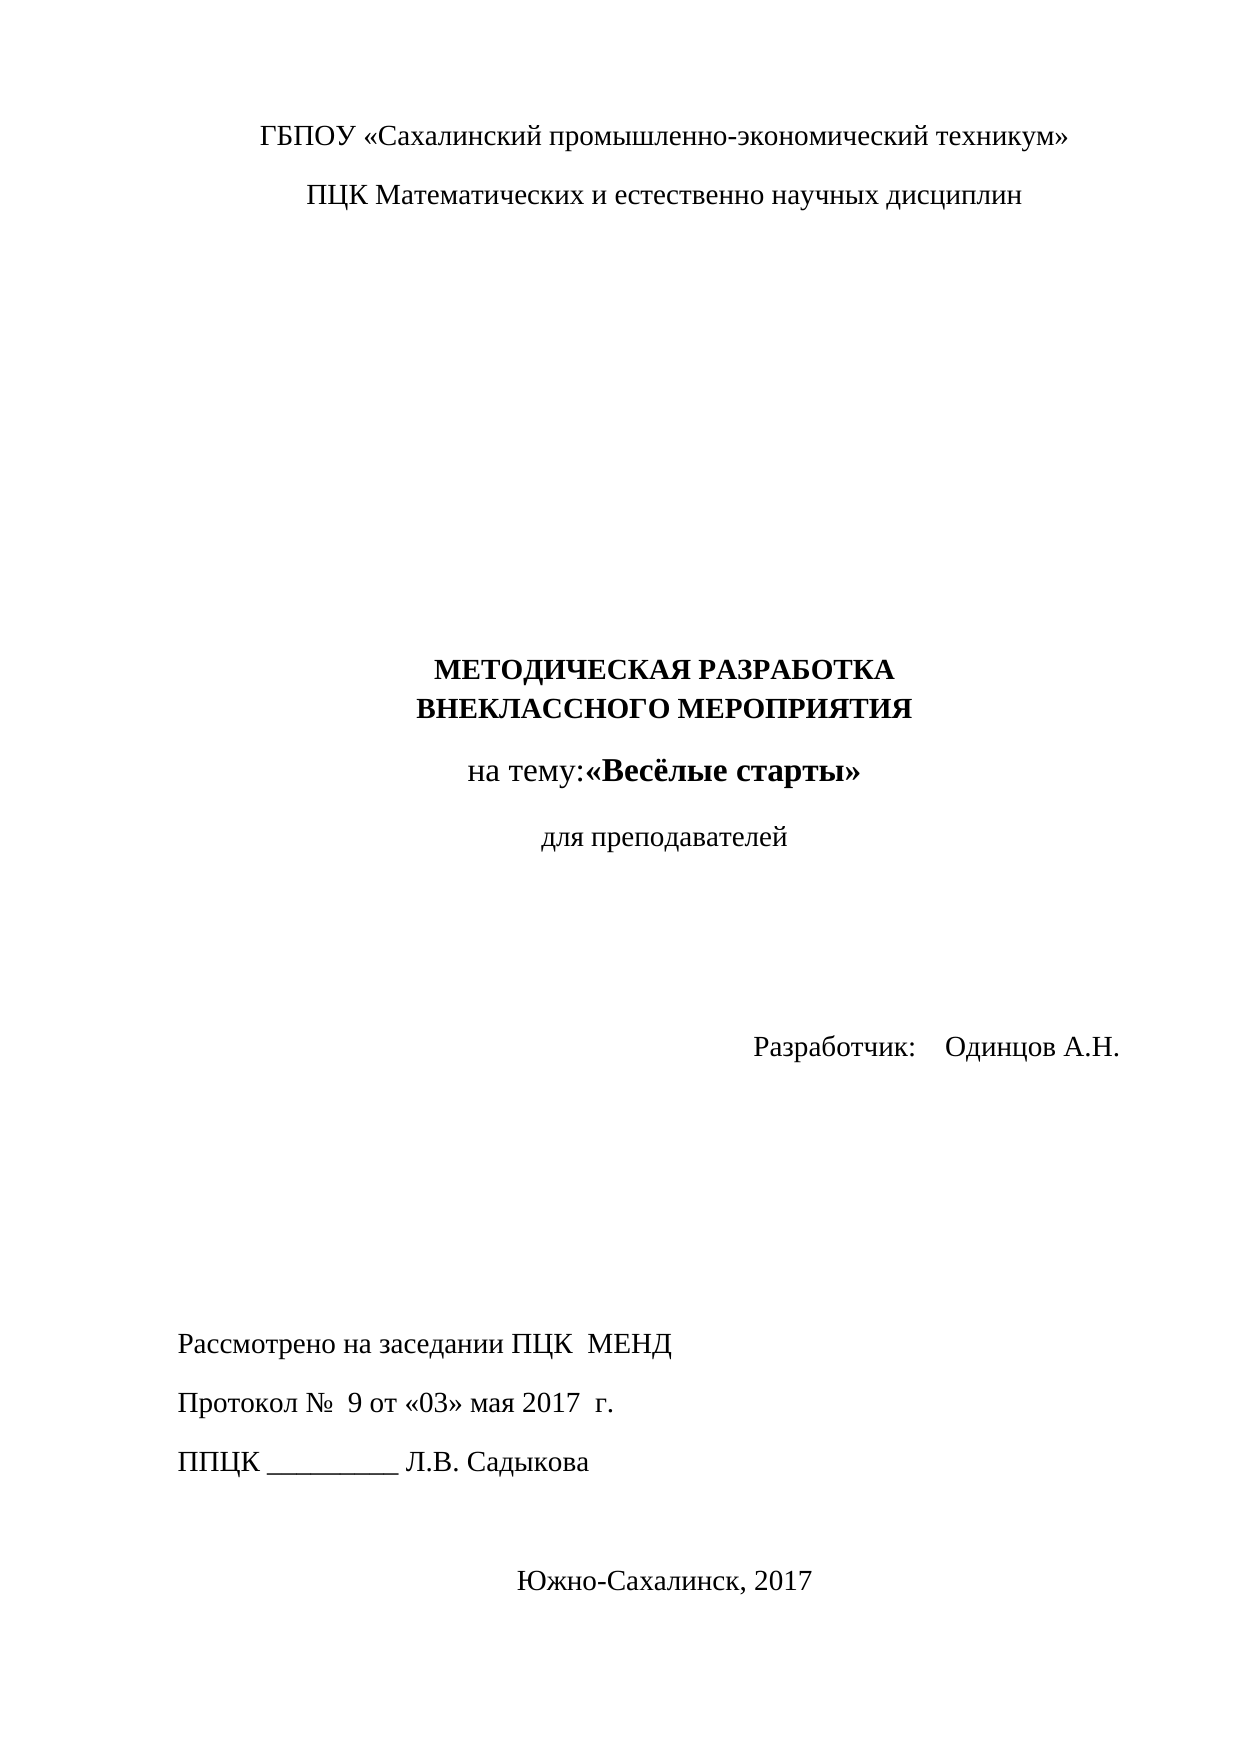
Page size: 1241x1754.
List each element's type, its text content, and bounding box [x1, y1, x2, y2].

text МЕТОДИЧЕСКАЯ РАЗРАБОТКА ВНЕКЛАССНОГО МЕРОПРИЯТИЯ [177, 652, 1152, 724]
text Южно-Сахалинск, 2017 [177, 1563, 1152, 1597]
text ППЦК _________ Л.В. Садыкова [177, 1444, 1152, 1478]
text на тему:«Весёлые старты» [177, 750, 1152, 789]
text ГБПОУ «Сахалинский промышленно-экономический техникум» [177, 118, 1152, 152]
text Рассмотрено на заседании ПЦК МЕНД [177, 1326, 1152, 1359]
text Разработчик: Одинцов А.Н. [753, 1029, 1152, 1062]
text Протокол № 9 от «03» мая 2017 г. [177, 1385, 1152, 1419]
text для преподавателей [177, 819, 1152, 885]
text ПЦК Математических и естественно научных дисциплин [177, 177, 1152, 211]
